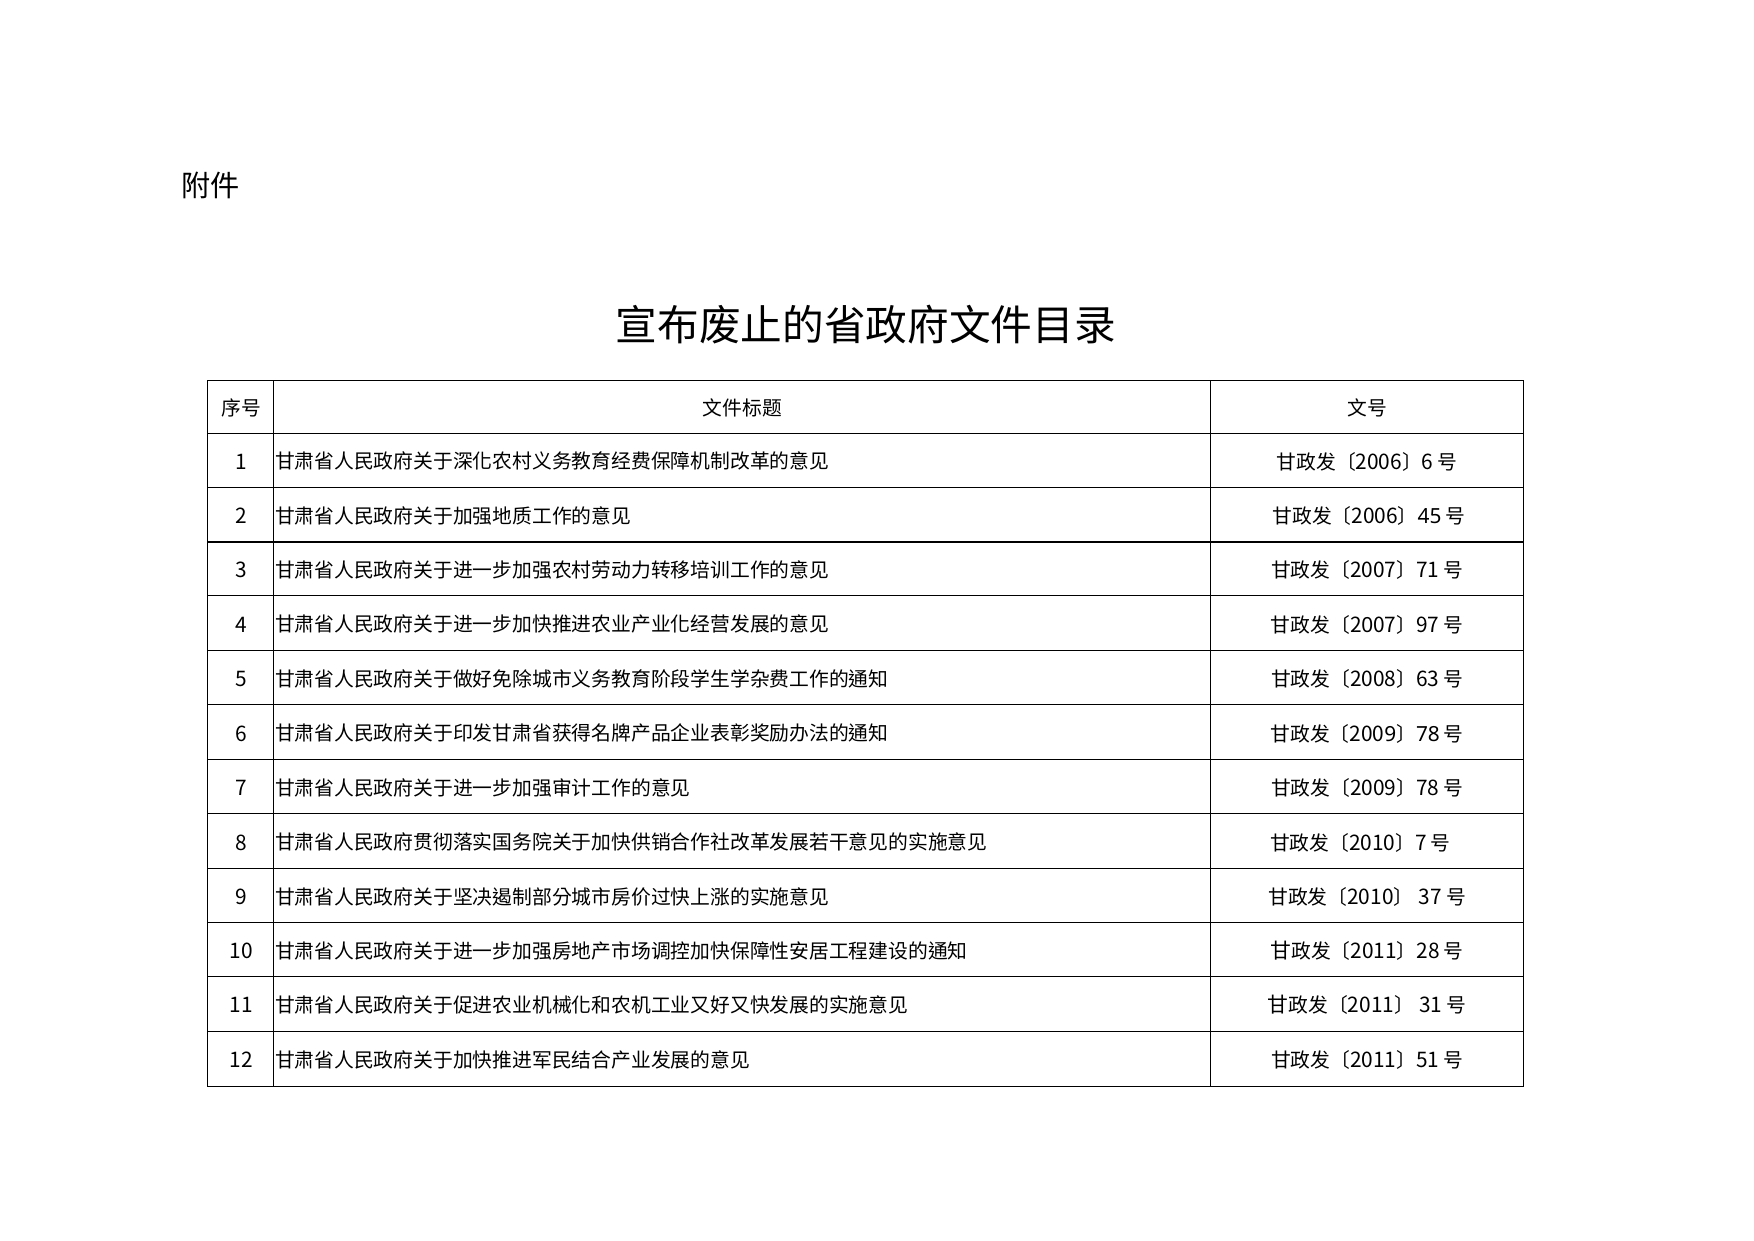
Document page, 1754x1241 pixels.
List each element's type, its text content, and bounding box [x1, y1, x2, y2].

table_cell 6 [208, 705, 273, 759]
table_cell 甘肃省人民政府关于深化农村义务教育经费保障机制改革的意见 [274, 434, 1210, 487]
table_cell 甘政发〔2011〕 31号 [1211, 977, 1523, 1031]
table_cell 甘肃省人民政府关于印发甘肃省获得名牌产品企业表彰奖励办法的通知 [274, 705, 1210, 759]
table_cell 甘肃省人民政府关于坚决遏制部分城市房价过快上涨的实施意见 [274, 869, 1210, 922]
table_cell 8 [208, 814, 273, 868]
table_cell 甘政发〔2009〕78号 [1211, 705, 1523, 759]
table_cell 甘政发〔2010〕 37号 [1211, 869, 1523, 922]
table_cell 甘政发〔2011〕51号 [1211, 1032, 1523, 1086]
table_cell 甘肃省人民政府关于促进农业机械化和农机工业又好又快发展的实施意见 [274, 977, 1210, 1031]
table_cell 甘政发〔2007〕97号 [1211, 596, 1523, 650]
table_cell 甘肃省人民政府关于加强地质工作的意见 [274, 488, 1210, 541]
table_cell 5 [208, 651, 273, 704]
table_cell 甘肃省人民政府关于加快推进军民结合产业发展的意见 [274, 1032, 1210, 1086]
table_cell 甘肃省人民政府关于进一步加强农村劳动力转移培训工作的意见 [274, 543, 1210, 595]
table_cell 甘肃省人民政府贯彻落实国务院关于加快供销合作社改革发展若干意见的实施意见 [274, 814, 1210, 868]
text 附件 [181, 163, 1550, 205]
table_cell 甘肃省人民政府关于做好免除城市义务教育阶段学生学杂费工作的通知 [274, 651, 1210, 704]
table_cell 甘肃省人民政府关于进一步加强房地产市场调控加快保障性安居工程建设的通知 [274, 923, 1210, 976]
table_cell 11 [208, 977, 273, 1031]
table_cell 甘政发〔2009〕78号 [1211, 760, 1523, 813]
table_cell 甘政发〔2008〕63号 [1211, 651, 1523, 704]
table_cell 10 [208, 923, 273, 976]
table_header 文件标题 [274, 381, 1210, 432]
table_cell 7 [208, 760, 273, 813]
table_cell 甘政发〔2010〕7号 [1211, 814, 1523, 868]
table_cell 甘肃省人民政府关于进一步加快推进农业产业化经营发展的意见 [274, 596, 1210, 650]
table_cell 甘政发〔2006〕45号 [1211, 488, 1523, 541]
table_cell 2 [208, 488, 273, 541]
table_header 序号 [208, 381, 273, 432]
table_cell 甘肃省人民政府关于进一步加强审计工作的意见 [274, 760, 1210, 813]
table_cell 3 [208, 543, 273, 595]
table_cell 9 [208, 869, 273, 922]
table_cell 甘政发〔2011〕28号 [1211, 923, 1523, 976]
table_cell 甘政发〔2006〕6号 [1211, 434, 1523, 487]
table_cell 甘政发〔2007〕71号 [1211, 543, 1523, 595]
table_cell 12 [208, 1032, 273, 1086]
table_cell 1 [208, 434, 273, 487]
table_cell 4 [208, 596, 273, 650]
table_header 文号 [1211, 381, 1523, 432]
subtitle 宣布废止的省政府文件目录 [181, 292, 1550, 353]
